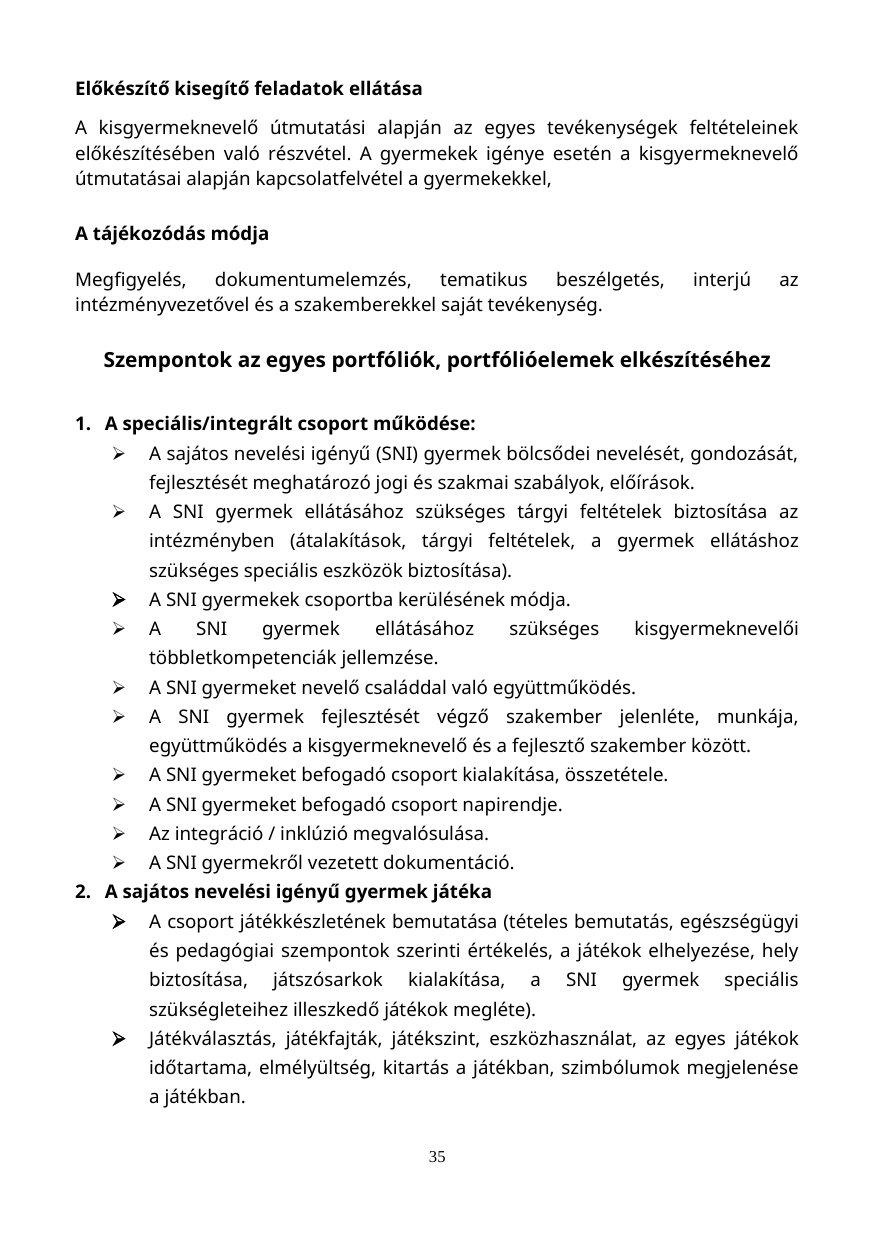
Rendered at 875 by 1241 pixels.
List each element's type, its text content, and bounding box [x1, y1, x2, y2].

text A tájékozódás módja [75, 221, 799, 246]
list A SNI gyermekről vezetett dokumentáció. [111, 849, 799, 875]
list Játékválasztás, játékfajták, játékszint, eszközhasználat, az egyes játékok időtartama, elmélyültség, kitartás a játékban, szimbólumok megjelenése a játékban. [111, 1025, 799, 1109]
list A SNI gyermek ellátásához szükséges kisgyermeknevelői többletkompetenciák jellemzése. [111, 615, 799, 670]
list A SNI gyermek fejlesztését végző szakember jelenléte, munkája, együttműködés a kisgyermeknevelő és a fejlesztő szakember között. [111, 703, 799, 758]
list A speciális/integrált csoport működése: [75, 411, 799, 436]
list A SNI gyermekek csoportba kerülésének módja. [111, 586, 799, 612]
list A SNI gyermeket befogadó csoport kialakítása, összetétele. [111, 762, 799, 787]
list A csoport játékkészletének bemutatása (tételes bemutatás, egészségügyi és pedagógiai szempontok szerinti értékelés, a játékok elhelyezése, hely biztosítása, játszósarkok kialakítása, a SNI gyermek speciális szükségleteihez illeszkedő játékok megléte). [111, 908, 799, 1021]
text Szempontok az egyes portfóliók, portfólióelemek elkészítéséhez [75, 345, 799, 374]
text Megfigyelés, dokumentumelemzés, tematikus beszélgetés, interjú az intézményvezetővel és a szakemberekkel saját tevékenység. [75, 266, 799, 317]
list A sajátos nevelési igényű gyermek játéka [75, 879, 799, 904]
list A SNI gyermek ellátásához szükséges tárgyi feltételek biztosítása az intézményben (átalakítások, tárgyi feltételek, a gyermek ellátáshoz szükséges speciális eszközök biztosítása). [111, 498, 799, 582]
list Az integráció / inklúzió megvalósulása. [111, 820, 799, 846]
text Előkészítő kisegítő feladatok ellátása [75, 75, 799, 101]
list A SNI gyermeket nevelő családdal való együttműködés. [111, 674, 799, 699]
list A sajátos nevelési igényű (SNI) gyermek bölcsődei nevelését, gondozását, fejlesztését meghatározó jogi és szakmai szabályok, előírások. [111, 440, 799, 494]
list A SNI gyermeket befogadó csoport napirendje. [111, 791, 799, 817]
text A kisgyermeknevelő útmutatási alapján az egyes tevékenységek feltételeinek előkészítésében való részvétel. A gyermekek igénye esetén a kisgyermeknevelő útmutatásai alapján kapcsolatfelvétel a gyermekekkel, [75, 115, 799, 191]
